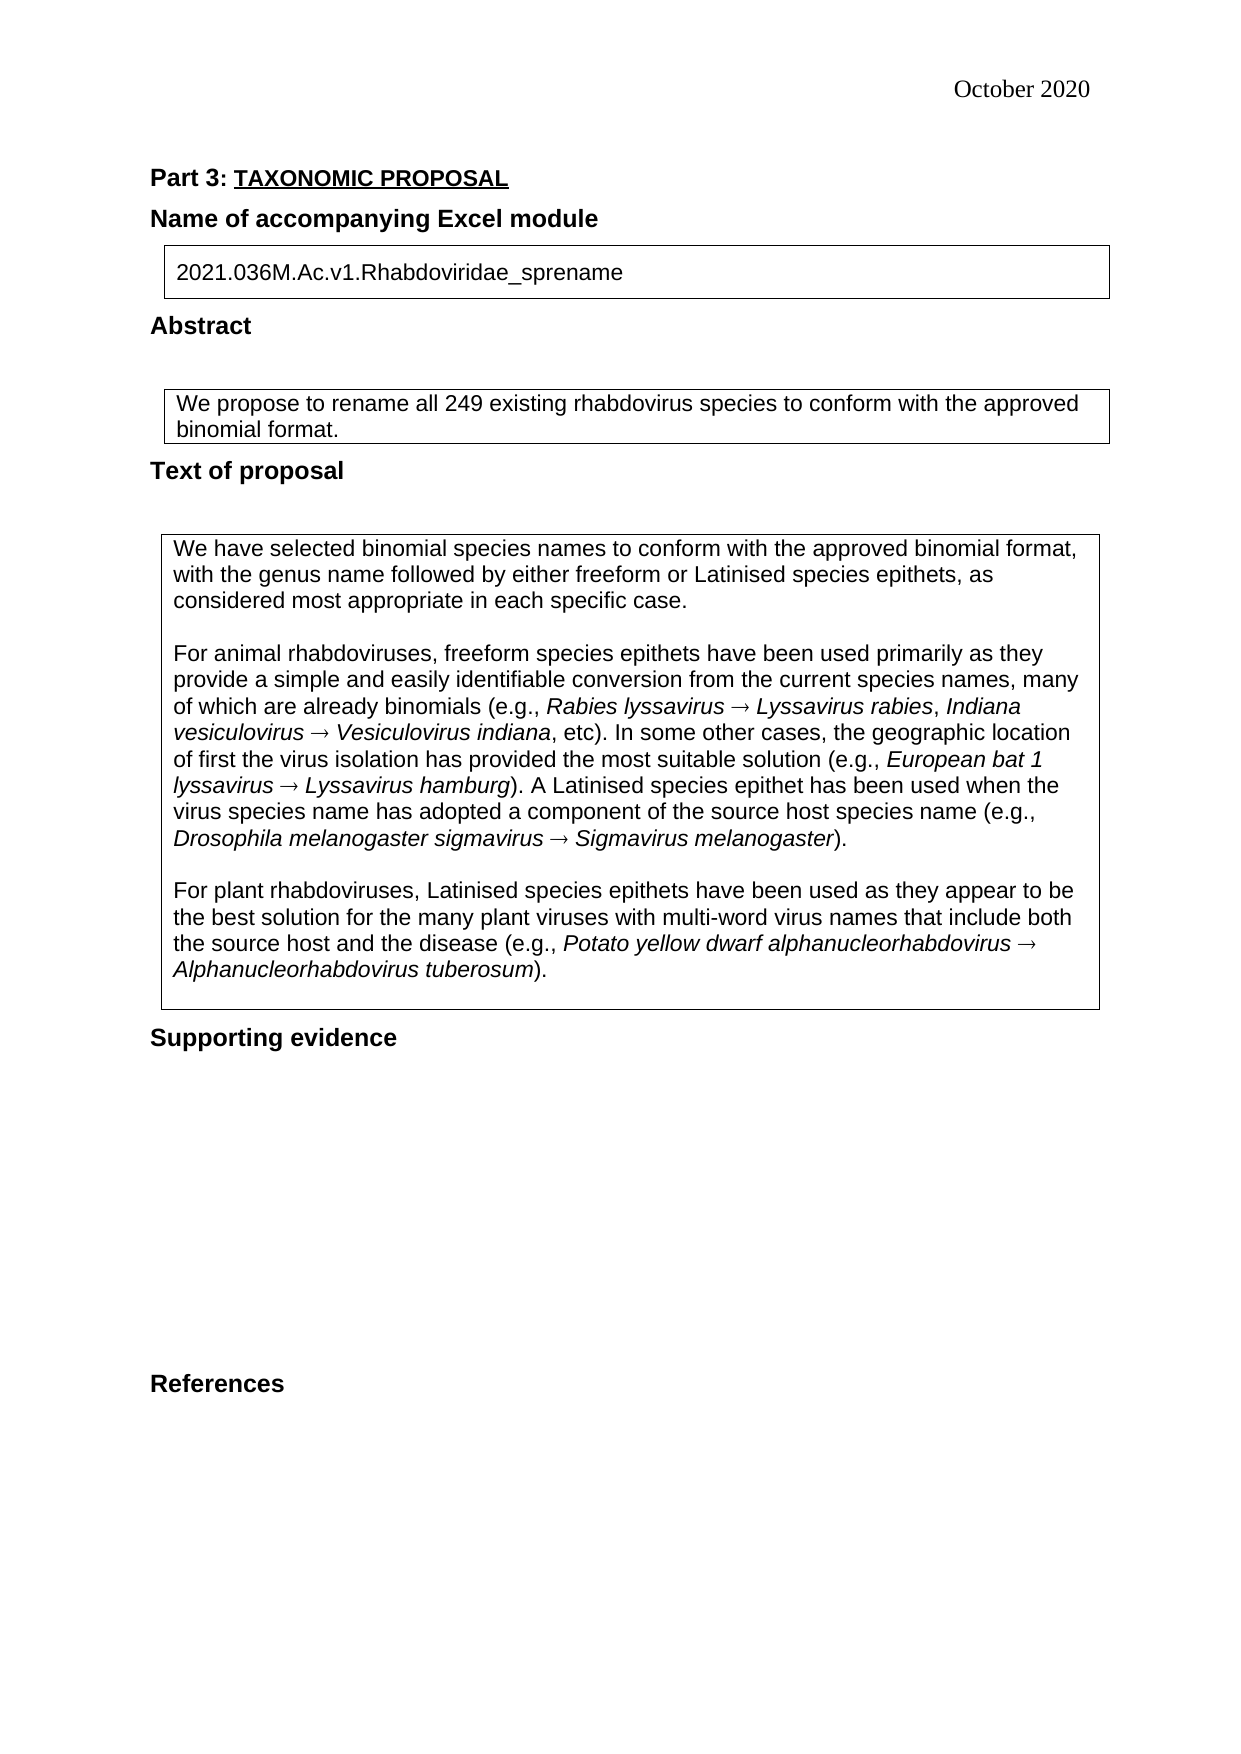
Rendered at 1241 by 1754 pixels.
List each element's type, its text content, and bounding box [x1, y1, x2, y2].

table_header [150, 497, 1111, 1010]
table_header 2021.036M.Ac.v1.Rhabdoviridae_sprename [165, 246, 1109, 297]
text Name of accompanying Excel module [150, 204, 1090, 232]
text Text of proposal [150, 456, 1090, 485]
text References [150, 1369, 1090, 1397]
text Abstract [150, 311, 1090, 340]
table_header We propose to rename all 249 existing rhabdovirus species to conform with the approved binomial format. [165, 390, 1109, 442]
text Part 3: TAXONOMIC PROPOSAL [150, 162, 1090, 191]
text Supporting evidence [150, 1023, 1090, 1051]
